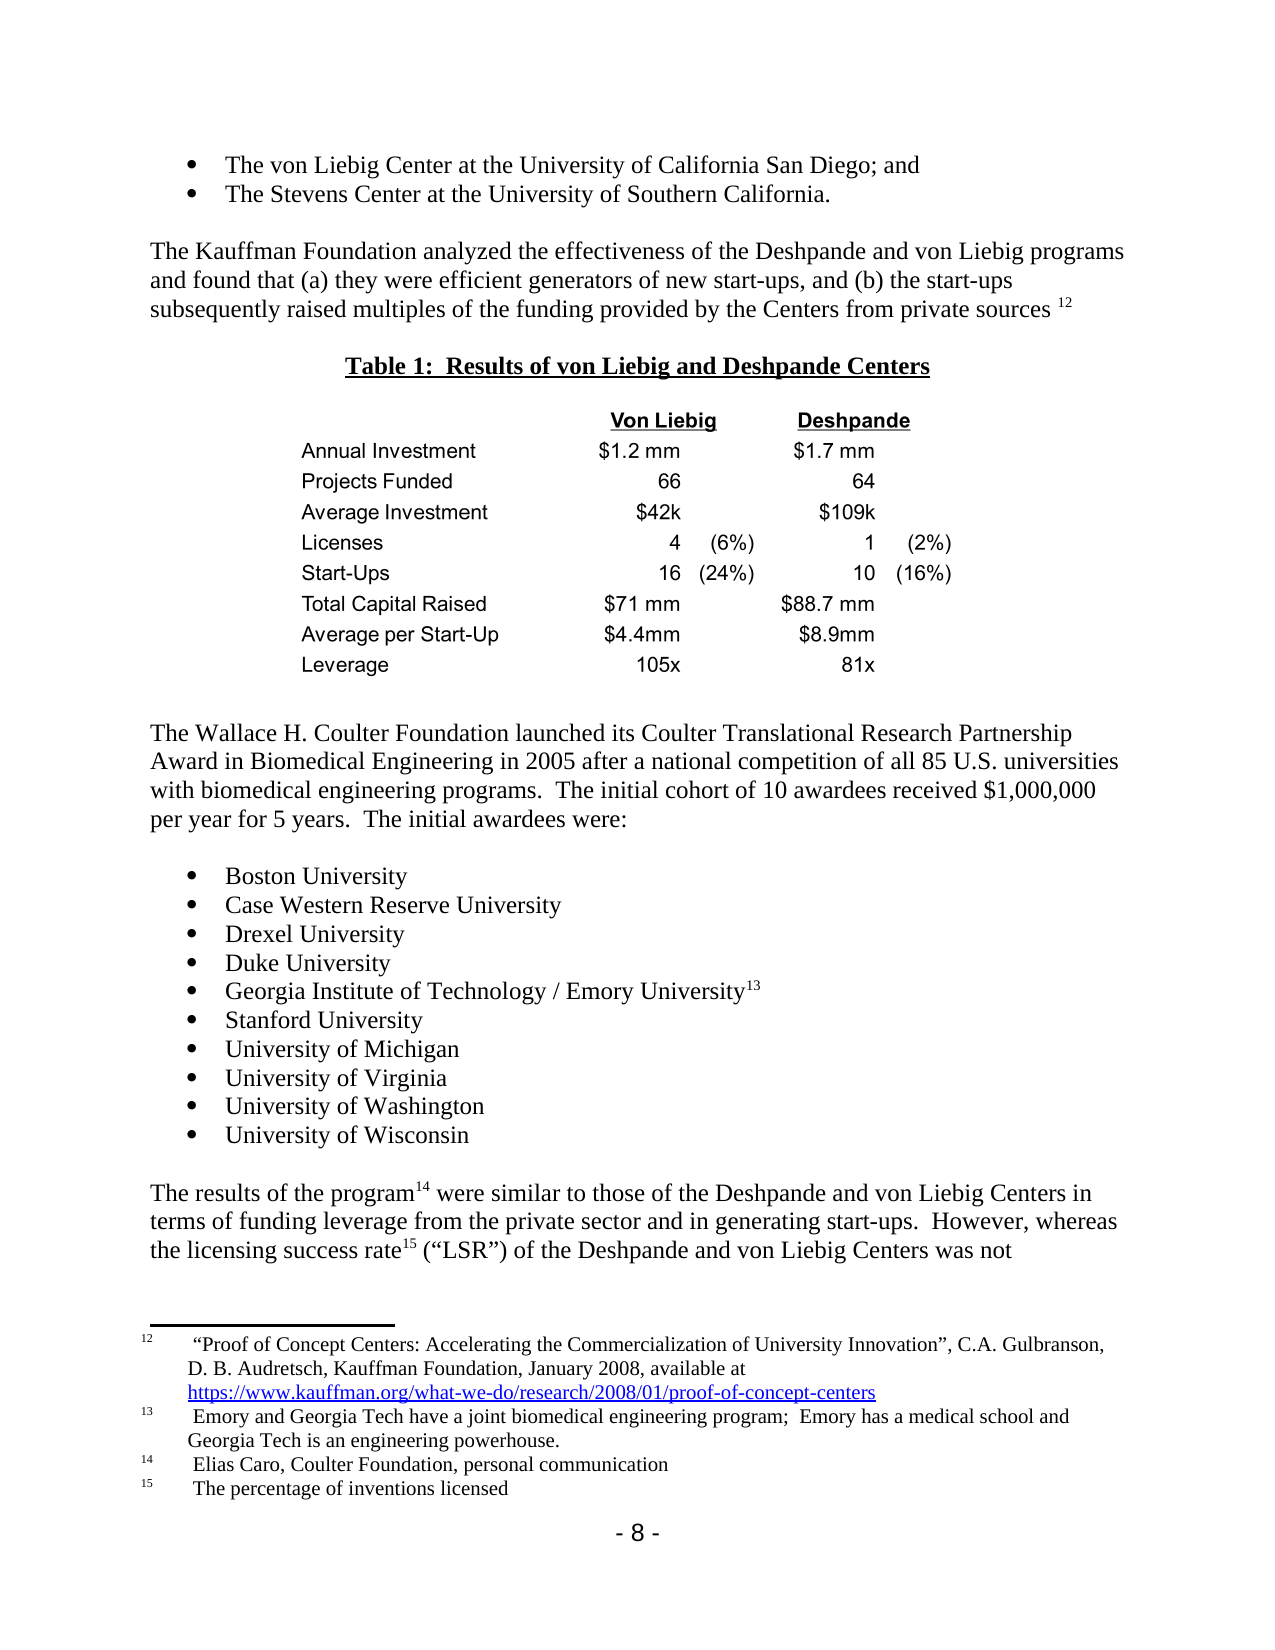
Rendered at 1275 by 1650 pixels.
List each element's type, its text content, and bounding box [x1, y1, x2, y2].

list University of Washington [187, 1091, 1125, 1120]
list Drexel University [187, 919, 1125, 948]
list University of Wisconsin [187, 1120, 1125, 1149]
list University of Michigan [187, 1034, 1125, 1063]
list Stanford University [187, 1005, 1125, 1034]
list University of Virginia [187, 1063, 1125, 1091]
text The Wallace H. Coulter Foundation launched its Coulter Translational Research Partnership Award in Biomedical Engineering in 2005 after a national competition of all 85 U.S. universities with biomedical engineering programs. The initial cohort of 10 awardees received $1,000,000 per year for 5 years. The initial awardees were: [150, 718, 1125, 833]
list Georgia Institute of Technology / Emory University [187, 976, 1125, 1005]
list The von Liebig Center at the University of California San Diego; and [187, 150, 1125, 179]
list The Stevens Center at the University of Southern California. [187, 179, 1125, 207]
picture [300, 400, 952, 689]
list Boston University [187, 861, 1125, 890]
text The Kauffman Foundation analyzed the effectiveness of the Deshpande and von Liebig programs and found that (a) they were efficient generators of new start-ups, and (b) the start-ups subsequently raised multiples of the funding provided by the Centers from private sources [150, 236, 1125, 322]
text Table 1: Results of von Liebig and Deshpande Centers [150, 351, 1125, 380]
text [150, 1178, 1125, 1264]
list Duke University [187, 948, 1125, 976]
list Case Western Reserve University [187, 890, 1125, 919]
